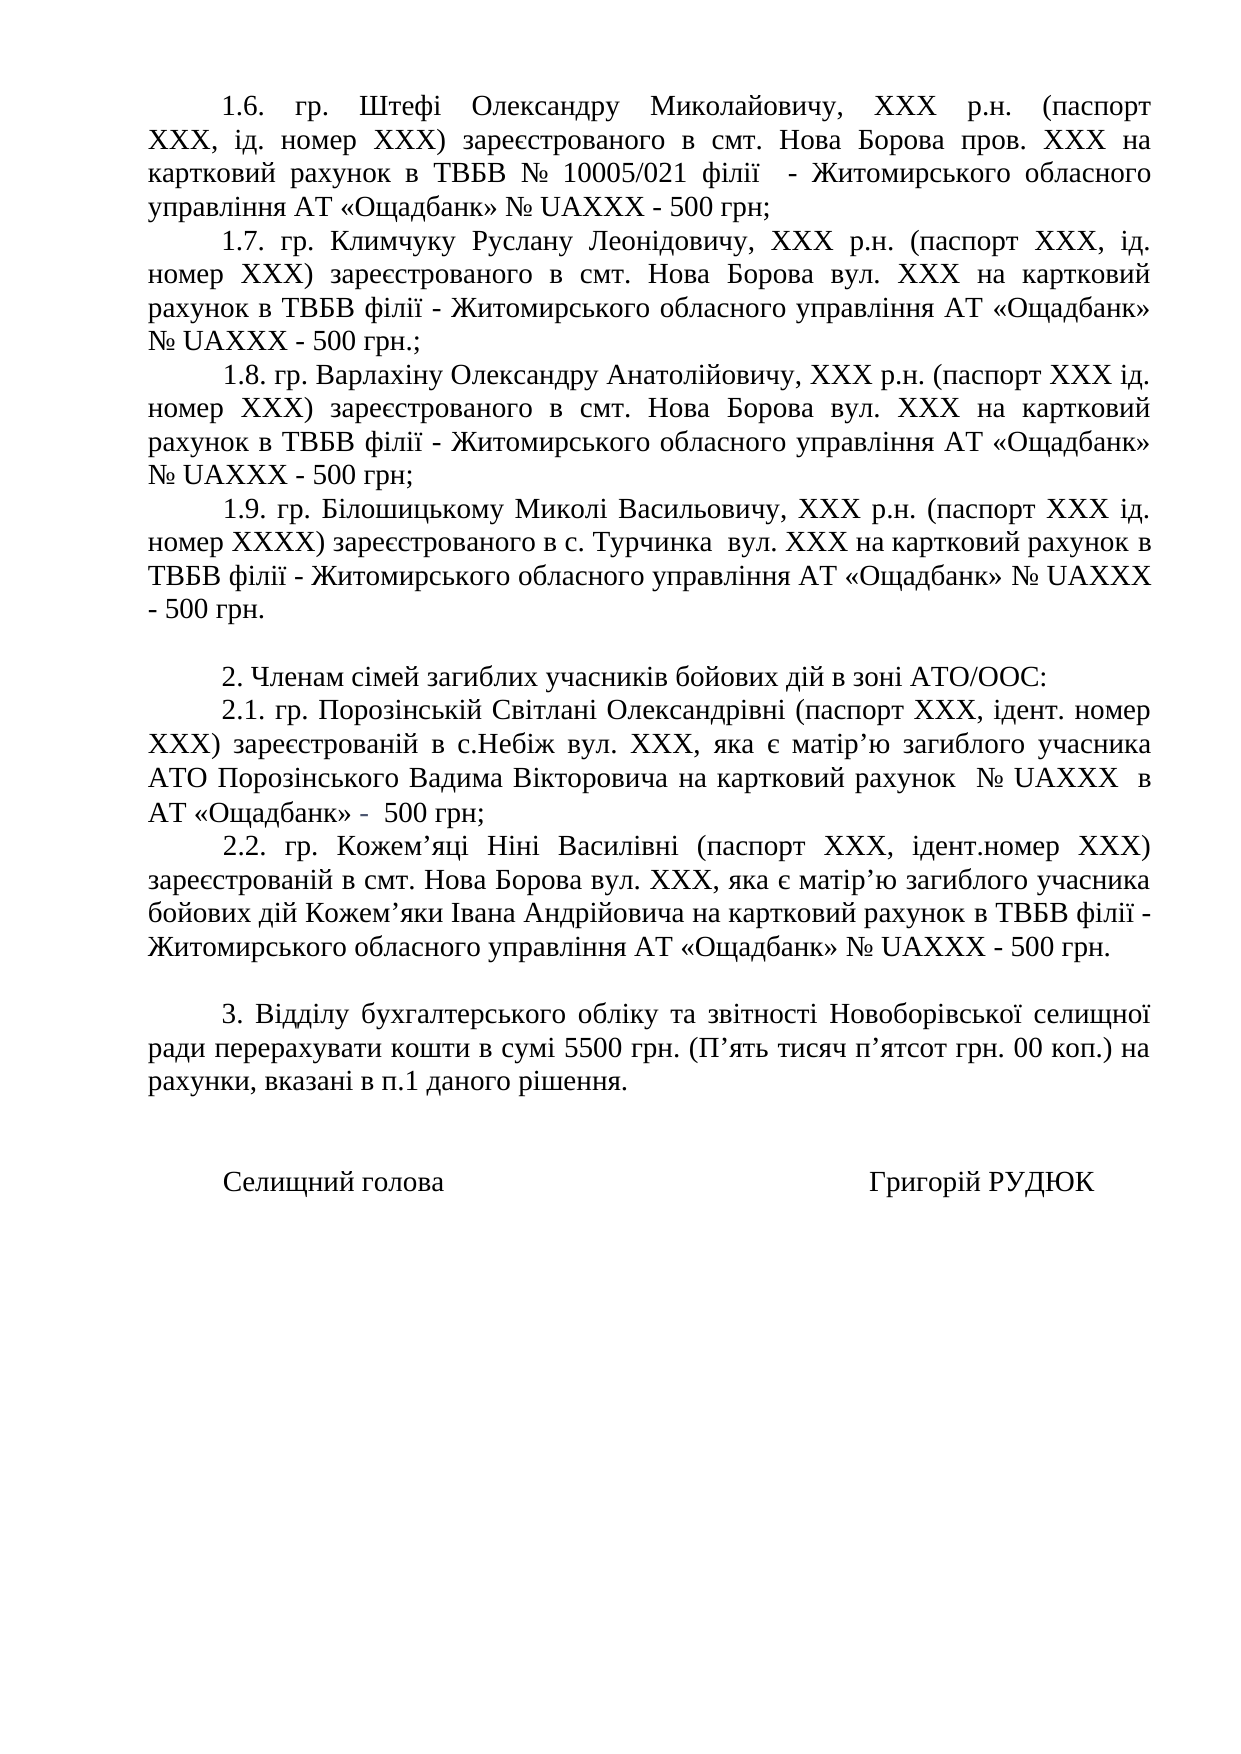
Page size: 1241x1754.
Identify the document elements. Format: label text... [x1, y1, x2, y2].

text 1.9. гр. Білошицькому Миколі Васильовичу, ХХХ р.н. (паспорт ХХХ ід. номер ХХХХ) зареєстрованого в с. Турчинка вул. ХХХ на картковий рахунок в ТВБВ філії - Житомирського обласного управління АТ «Ощадбанк» № UAХХХ - 500 грн. [148, 491, 1152, 625]
text Селищний голова Григорій РУДЮК [223, 1164, 1152, 1197]
text 1.8. гр. Варлахіну Олександру Анатолійовичу, ХХХ р.н. (паспорт ХХХ ід. номер ХХХ) зареєстрованого в смт. Нова Борова вул. ХХХ на картковий рахунок в ТВБВ філії - Житомирського обласного управління АТ «Ощадбанк» № UAХХХ - 500 грн; [148, 357, 1152, 491]
text 2.1. гр. Порозінській Світлані Олександрівні (паспорт ХХХ, ідент. номер ХХХ) зареєстрованій в с.Небіж вул. ХХХ, яка є матір’ю загиблого учасника АТО Порозінського Вадима Вікторовича на картковий рахунок № UAХХХ в АТ «Ощадбанк» - 500 грн; [148, 692, 1152, 828]
text 2.2. гр. Кожем’яці Ніні Василівні (паспорт ХХХ, ідент.номер ХХХ) зареєстрованій в смт. Нова Борова вул. ХХХ, яка є матір’ю загиблого учасника бойових дій Кожем’яки Івана Андрійовича на картковий рахунок в ТВБВ філії - Житомирського обласного управління АТ «Ощадбанк» № UAХХХ - 500 грн. [148, 828, 1152, 963]
text 3. Відділу бухгалтерського обліку та звітності Новоборівської селищної ради перерахувати кошти в сумі 5500 грн. (П’ять тисяч п’ятсот грн. 00 коп.) на рахунки, вказані в п.1 даного рішення. [148, 996, 1152, 1097]
text 2. Членам сімей загиблих учасників бойових дій в зоні АТО/ООС: [221, 659, 1152, 692]
text 1.6. гр. Штефі Олександру Миколайовичу, ХХХ р.н. (паспорт ХХХ, ід. номер ХХХ) зареєстрованого в смт. Нова Борова пров. ХХХ на картковий рахунок в ТВБВ № 10005/021 філії - Житомирського обласного управління АТ «Ощадбанк» № UAХХХ - 500 грн; [148, 88, 1152, 223]
text 1.7. гр. Климчуку Руслану Леонідовичу, ХХХ р.н. (паспорт ХХХ, ід. номер ХХХ) зареєстрованого в смт. Нова Борова вул. ХХХ на картковий рахунок в ТВБВ філії - Житомирського обласного управління АТ «Ощадбанк» № UAХХХ - 500 грн.; [148, 223, 1152, 357]
